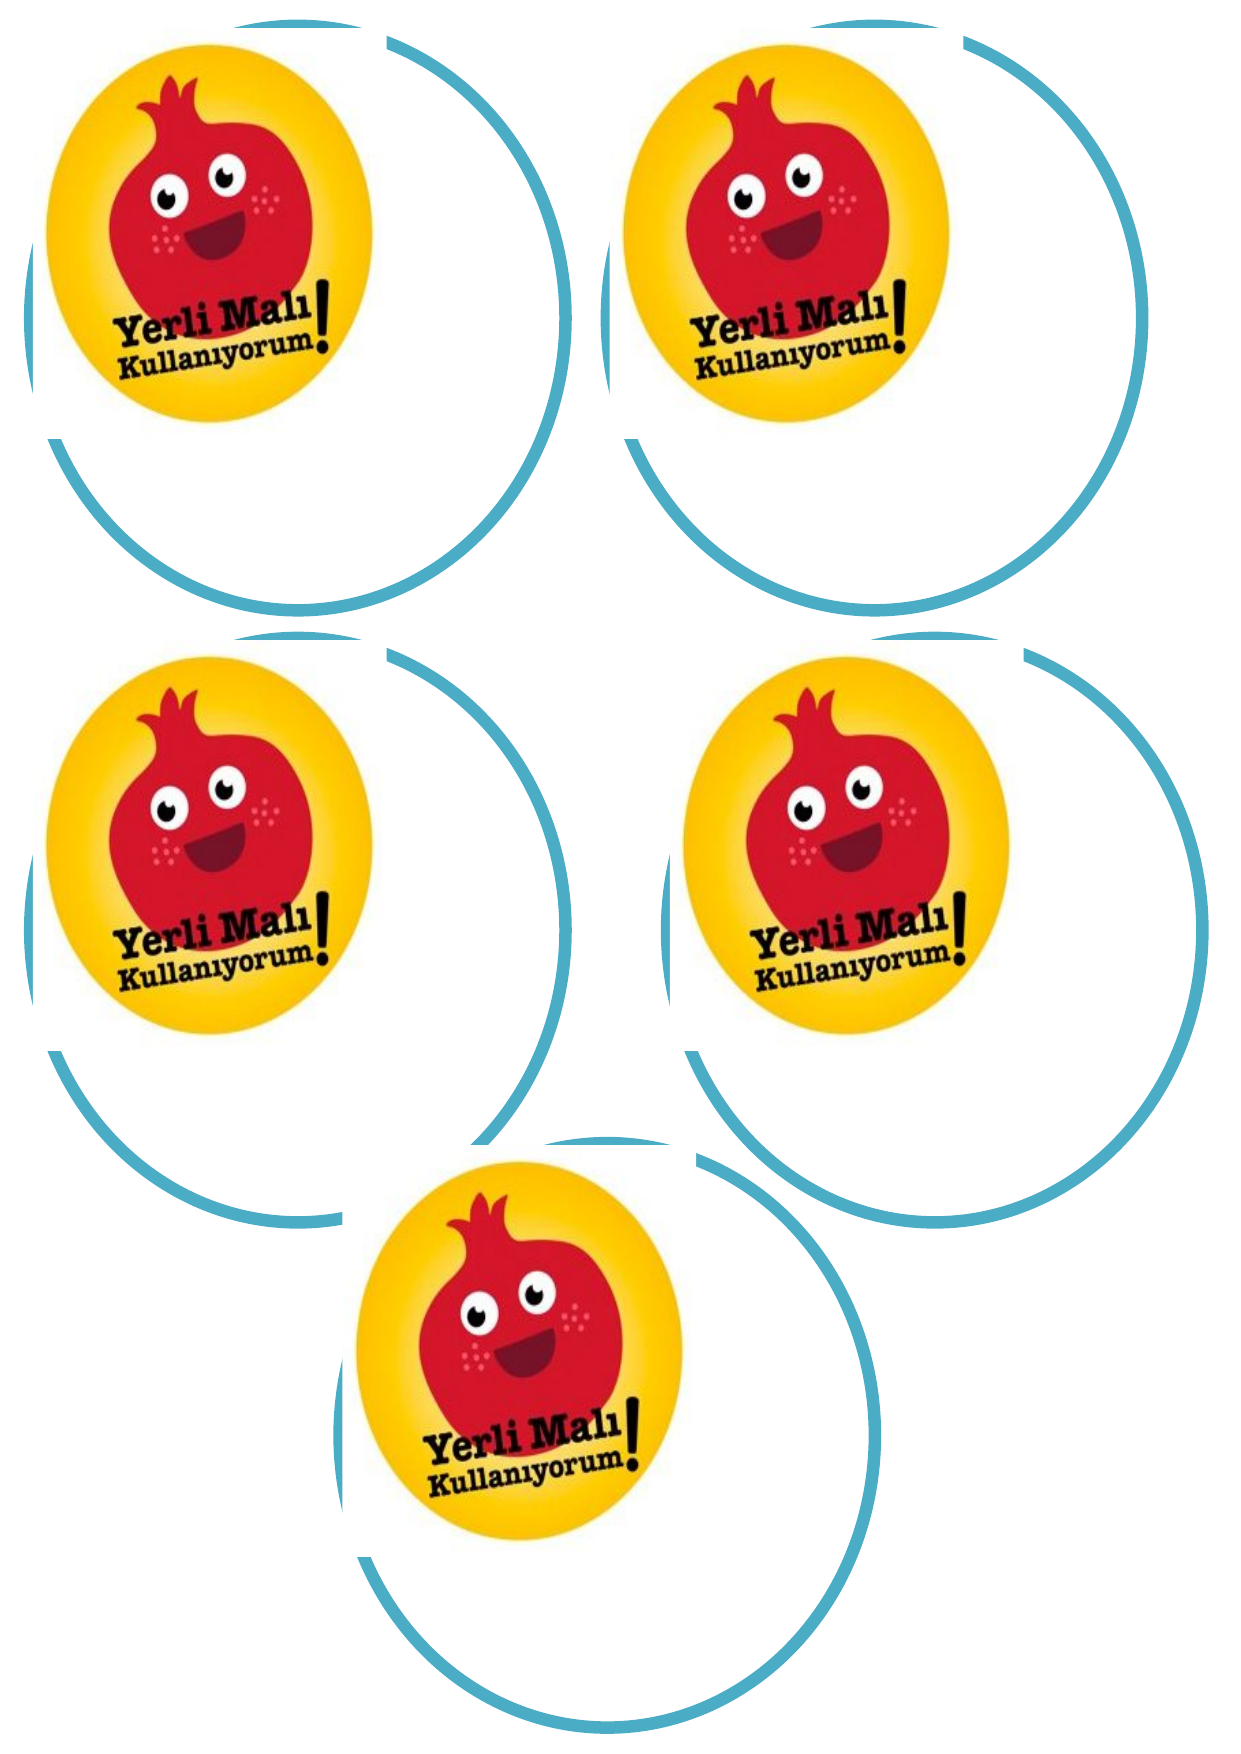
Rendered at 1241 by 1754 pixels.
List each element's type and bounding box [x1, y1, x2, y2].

picture [669, 640, 1024, 1051]
picture [32, 28, 387, 439]
picture [609, 28, 964, 439]
picture [32, 640, 387, 1051]
picture [342, 1145, 697, 1557]
